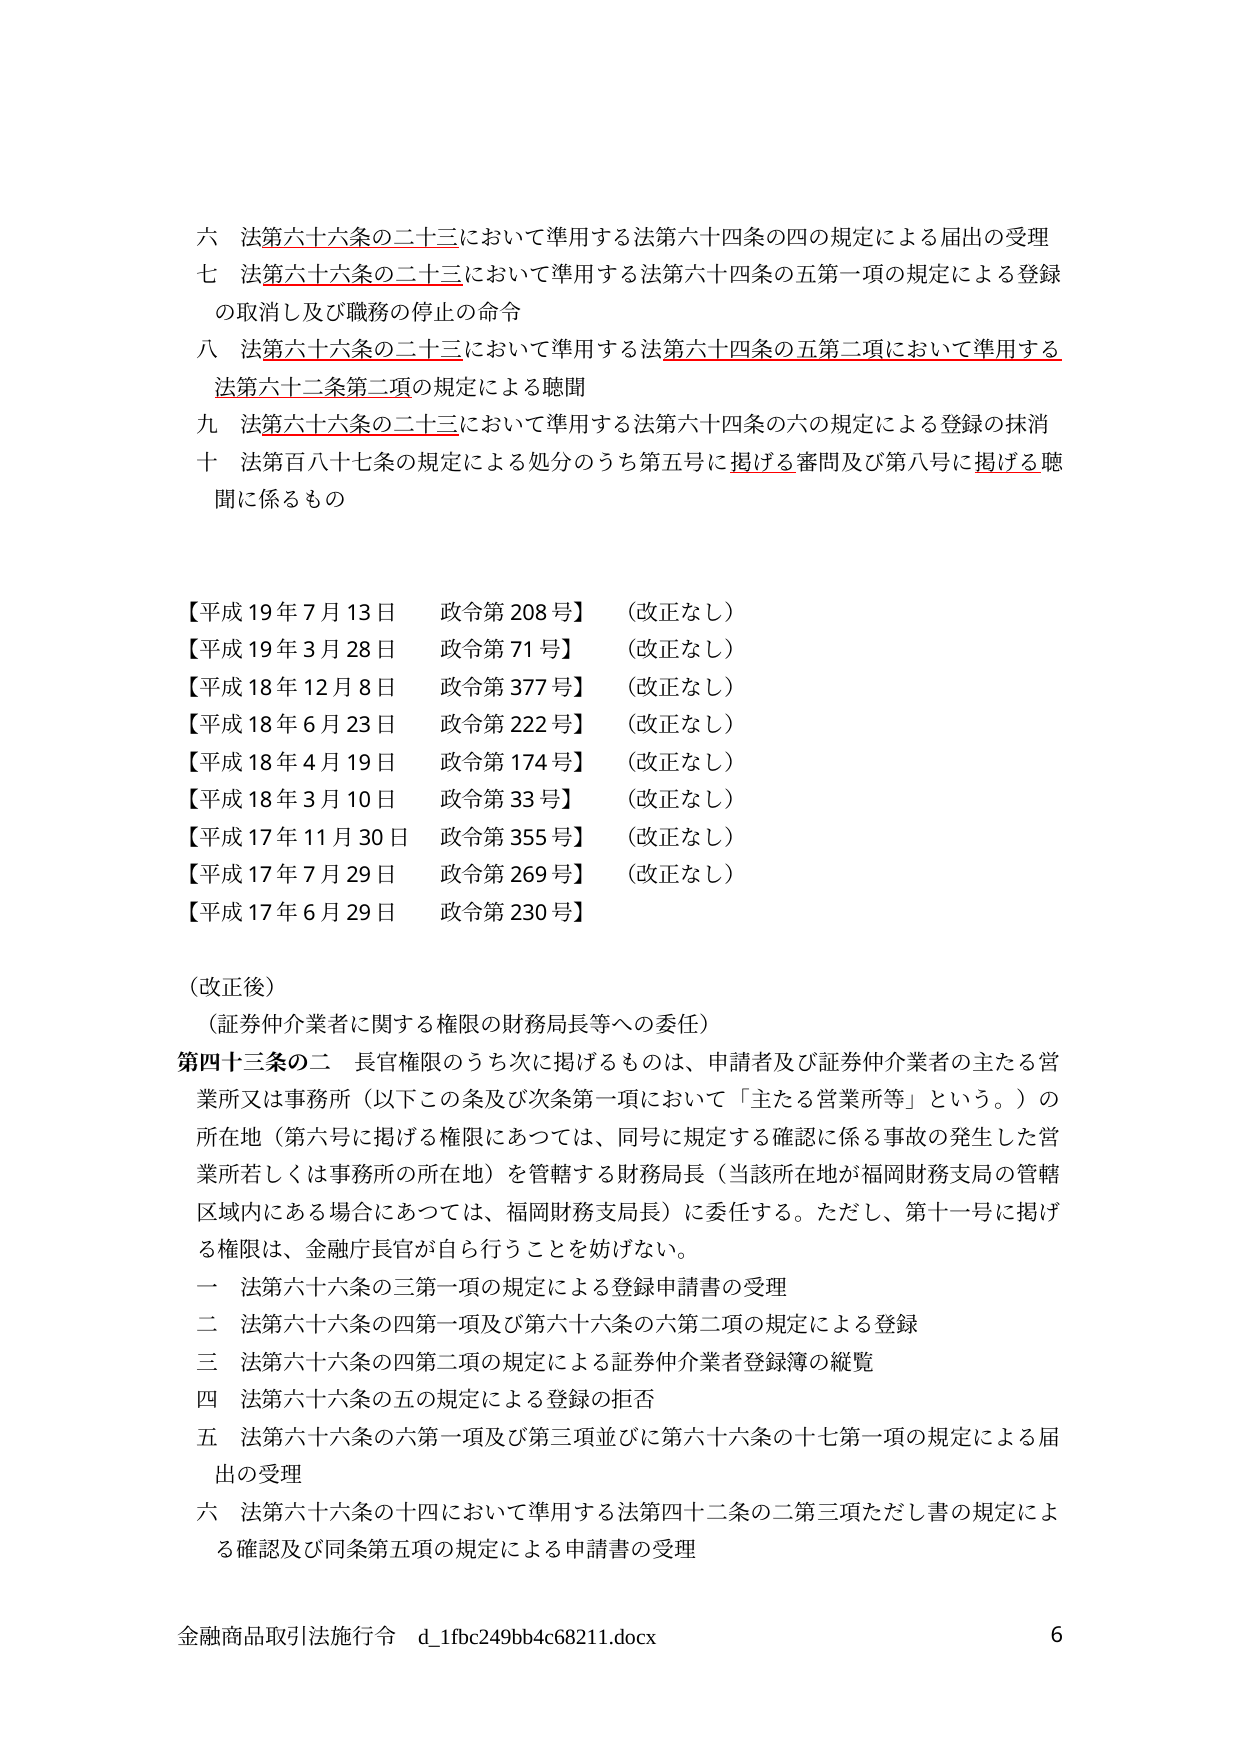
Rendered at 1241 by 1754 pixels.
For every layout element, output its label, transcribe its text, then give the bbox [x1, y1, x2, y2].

text 八 法第六十六条の二十三において準用する法第六十四条の五第二項において準用する法第六十二条第二項の規定による聴聞 [196, 329, 1063, 404]
text 二 法第六十六条の四第一項及び第六十六条の六第二項の規定による登録 [196, 1304, 1063, 1342]
text 一 法第六十六条の三第一項の規定による登録申請書の受理 [196, 1267, 1063, 1304]
text 十 法第百八十七条の規定による処分のうち第五号に掲げる審問及び第八号に掲げる聴聞に係るもの [196, 442, 1063, 517]
text 九 法第六十六条の二十三において準用する法第六十四条の六の規定による登録の抹消 [196, 404, 1063, 442]
text 【平成17年11月30日 政令第355号】 （改正なし） [177, 817, 1063, 854]
text 第四十三条の二 長官権限のうち次に掲げるものは、申請者及び証券仲介業者の主たる営業所又は事務所（以下この条及び次条第一項において「主たる営業所等」という。）の所在地（第六号に掲げる権限にあつては、同号に規定する確認に係る事故の発生した営業所若しくは事務所の所在地）を管轄する財務局長（当該所在地が福岡財務支局の管轄区域内にある場合にあつては、福岡財務支局長）に委任する。ただし、第十一号に掲げる権限は、金融庁長官が自ら行うことを妨げない。 [177, 1042, 1063, 1267]
text 六 法第六十六条の二十三において準用する法第六十四条の四の規定による届出の受理 [196, 217, 1063, 254]
text （証券仲介業者に関する権限の財務局長等への委任） [196, 1004, 1063, 1042]
text 【平成18年3月10日 政令第33号】 （改正なし） [177, 779, 1063, 817]
text 【平成18年6月23日 政令第222号】 （改正なし） [177, 704, 1063, 742]
text 【平成17年7月29日 政令第269号】 （改正なし） [177, 854, 1063, 892]
text 【平成17年6月29日 政令第230号】 [177, 892, 1063, 929]
text 七 法第六十六条の二十三において準用する法第六十四条の五第一項の規定による登録の取消し及び職務の停止の命令 [196, 254, 1063, 329]
text 四 法第六十六条の五の規定による登録の拒否 [196, 1379, 1063, 1417]
text （改正後） [177, 967, 1063, 1004]
text 三 法第六十六条の四第二項の規定による証券仲介業者登録簿の縦覧 [196, 1342, 1063, 1379]
text 【平成19年3月28日 政令第71号】 （改正なし） [177, 629, 1063, 667]
text 五 法第六十六条の六第一項及び第三項並びに第六十六条の十七第一項の規定による届出の受理 [196, 1417, 1063, 1492]
text 六 法第六十六条の十四において準用する法第四十二条の二第三項ただし書の規定による確認及び同条第五項の規定による申請書の受理 [196, 1492, 1063, 1567]
text 【平成19年7月13日 政令第208号】 （改正なし） [177, 592, 1063, 629]
text 【平成18年4月19日 政令第174号】 （改正なし） [177, 742, 1063, 779]
text 【平成18年12月8日 政令第377号】 （改正なし） [177, 667, 1063, 704]
